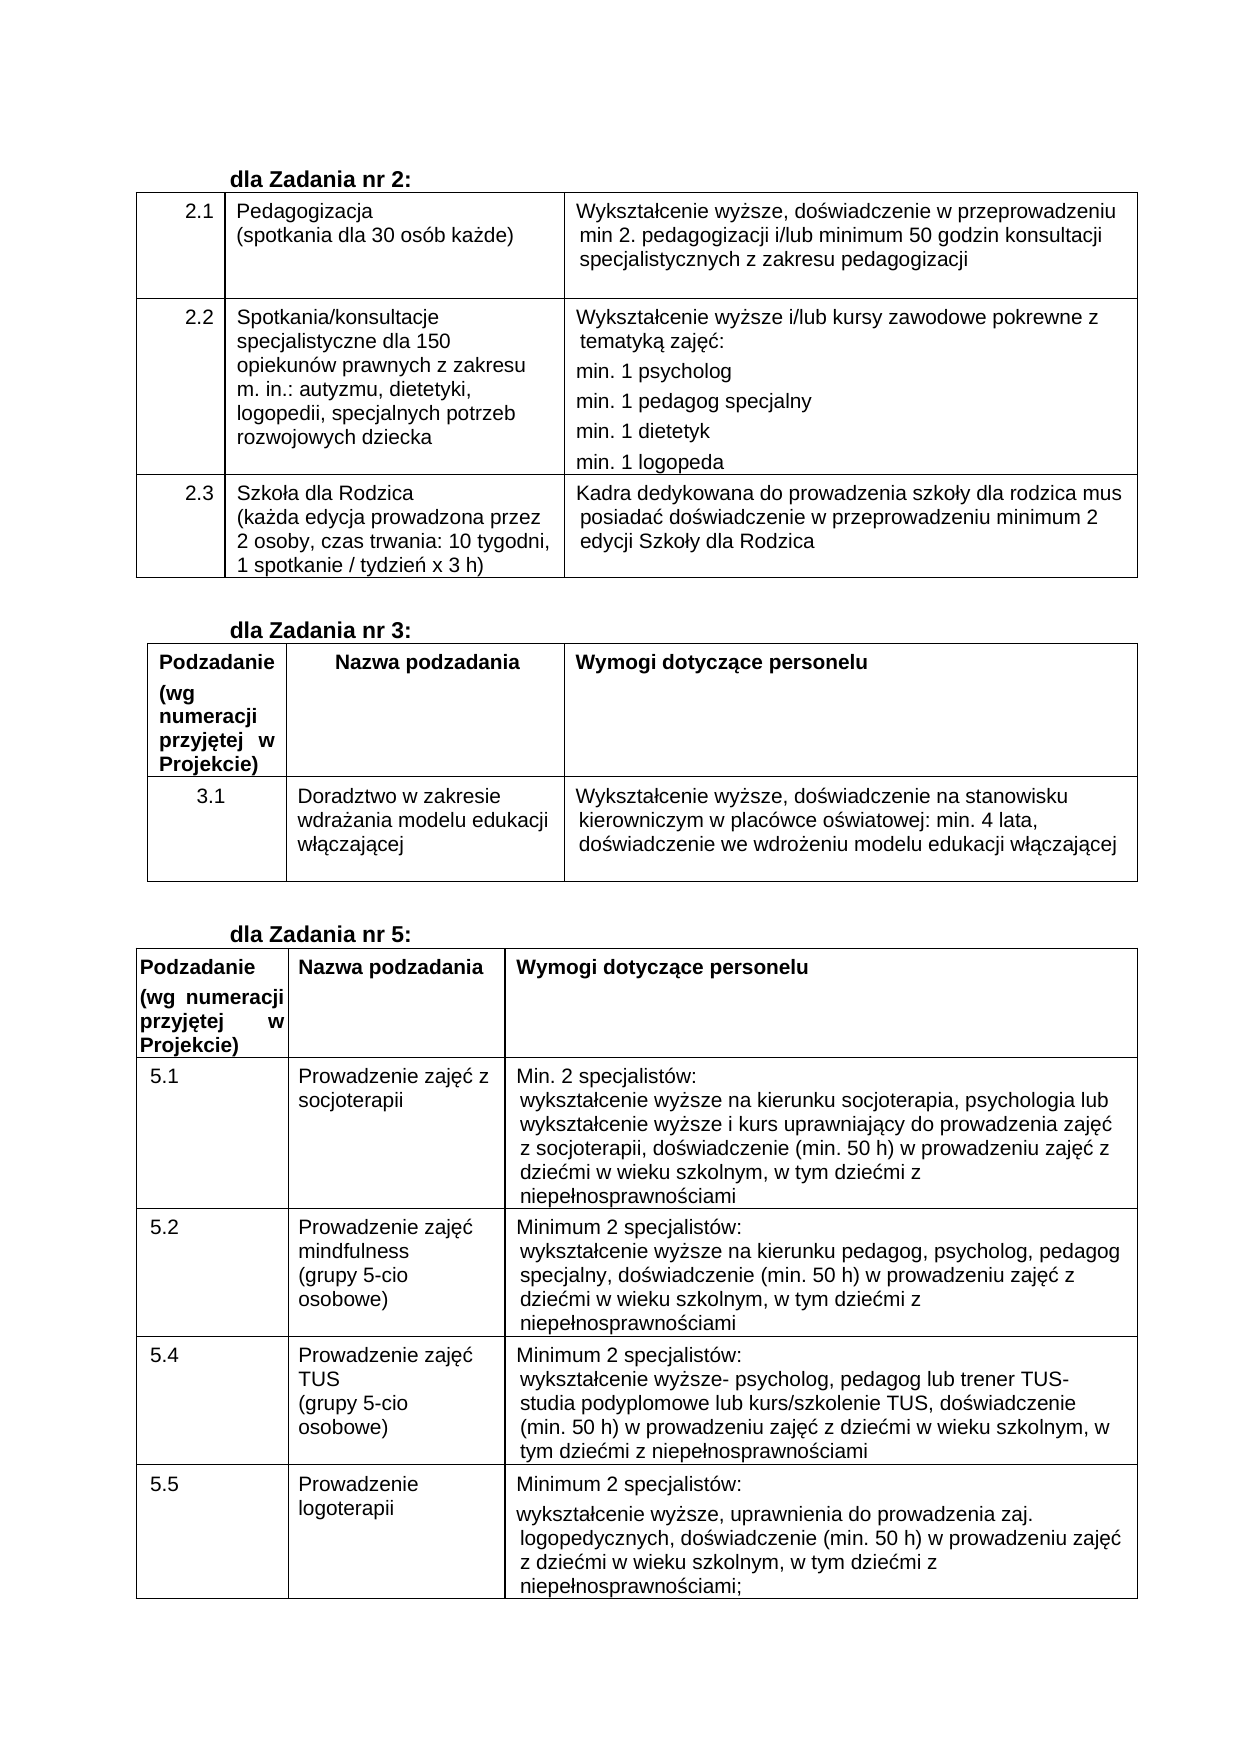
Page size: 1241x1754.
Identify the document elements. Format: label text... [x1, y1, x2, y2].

table_cell Wykształcenie wyższe i/lub kursy zawodowe pokrewne z tematyką zajęć: min. 1 psycholog min. 1 pedagog specjalny min. 1 dietetyk min. 1 logopeda [565, 299, 1137, 473]
table_header Wykształcenie wyższe, doświadczenie w przeprowadzeniu min 2. pedagogizacji i/lub minimum 50 godzin konsultacji specjalistycznych z zakresu pedagogizacji [565, 193, 1137, 297]
table_header Wymogi dotyczące personelu [506, 949, 1137, 1057]
table_header Podzadanie (wg numeracji przyjętej w Projekcie) [148, 644, 286, 776]
table_header Wymogi dotyczące personelu [565, 644, 1137, 776]
table_header Nazwa podzadania [289, 949, 504, 1057]
table_cell Kadra dedykowana do prowadzenia szkoły dla rodzica mus posiadać doświadczenie w przeprowadzeniu minimum 2 edycji Szkoły dla Rodzica [565, 475, 1137, 577]
table_cell Minimum 2 specjalistów: wykształcenie wyższe- psycholog, pedagog lub trener TUS- studia podyplomowe lub kurs/szkolenie TUS, doświadczenie (min. 50 h) w prowadzeniu zajęć z dziećmi w wieku szkolnym, w tym dziećmi z niepełnosprawnościami [506, 1337, 1137, 1464]
table_cell Szkoła dla Rodzica (każda edycja prowadzona przez 2 osoby, czas trwania: 10 tygodni, 1 spotkanie / tydzień x 3 h) [226, 475, 564, 577]
list dla Zadania nr 5: [229, 921, 1134, 947]
table_cell Prowadzenie logoterapii [289, 1465, 504, 1597]
table_header 2.1 [137, 193, 224, 297]
table_cell Prowadzenie zajęć mindfulness (grupy 5-cio osobowe) [289, 1209, 504, 1336]
table_cell Doradztwo w zakresie wdrażania modelu edukacji włączającej [287, 777, 564, 881]
table_cell 3.1 [148, 777, 286, 881]
table_cell Minimum 2 specjalistów: wykształcenie wyższe, uprawnienia do prowadzenia zaj. logopedycznych, doświadczenie (min. 50 h) w prowadzeniu zajęć z dziećmi w wieku szkolnym, w tym dziećmi z niepełnosprawnościami; [506, 1465, 1137, 1597]
table_cell 5.1 [137, 1058, 288, 1208]
table_cell Minimum 2 specjalistów: wykształcenie wyższe na kierunku pedagog, psycholog, pedagog specjalny, doświadczenie (min. 50 h) w prowadzeniu zajęć z dziećmi w wieku szkolnym, w tym dziećmi z niepełnosprawnościami [506, 1209, 1137, 1336]
table_cell 5.4 [137, 1337, 288, 1464]
table_cell 5.2 [137, 1209, 288, 1336]
table_cell Min. 2 specjalistów: wykształcenie wyższe na kierunku socjoterapia, psychologia lub wykształcenie wyższe i kurs uprawniający do prowadzenia zajęć z socjoterapii, doświadczenie (min. 50 h) w prowadzeniu zajęć z dziećmi w wieku szkolnym, w tym dziećmi z niepełnosprawnościami [506, 1058, 1137, 1208]
table_cell Prowadzenie zajęć z socjoterapii [289, 1058, 504, 1208]
table_cell Wykształcenie wyższe, doświadczenie na stanowisku kierowniczym w placówce oświatowej: min. 4 lata, doświadczenie we wdrożeniu modelu edukacji włączającej [565, 777, 1137, 881]
table_cell 2.3 [137, 475, 224, 577]
table_cell 2.2 [137, 299, 224, 473]
table_header Nazwa podzadania [287, 644, 564, 776]
table_header Pedagogizacja (spotkania dla 30 osób każde) [226, 193, 564, 297]
table_cell Spotkania/konsultacje specjalistyczne dla 150 opiekunów prawnych z zakresu m. in.: autyzmu, dietetyki, logopedii, specjalnych potrzeb rozwojowych dziecka [226, 299, 564, 473]
table_header Podzadanie (wg numeracji przyjętej w Projekcie) [137, 949, 288, 1057]
table_cell Prowadzenie zajęć TUS (grupy 5-cio osobowe) [289, 1337, 504, 1464]
table_cell 5.5 [137, 1465, 288, 1597]
list dla Zadania nr 3: [229, 617, 1134, 643]
list dla Zadania nr 2: [229, 166, 1134, 192]
